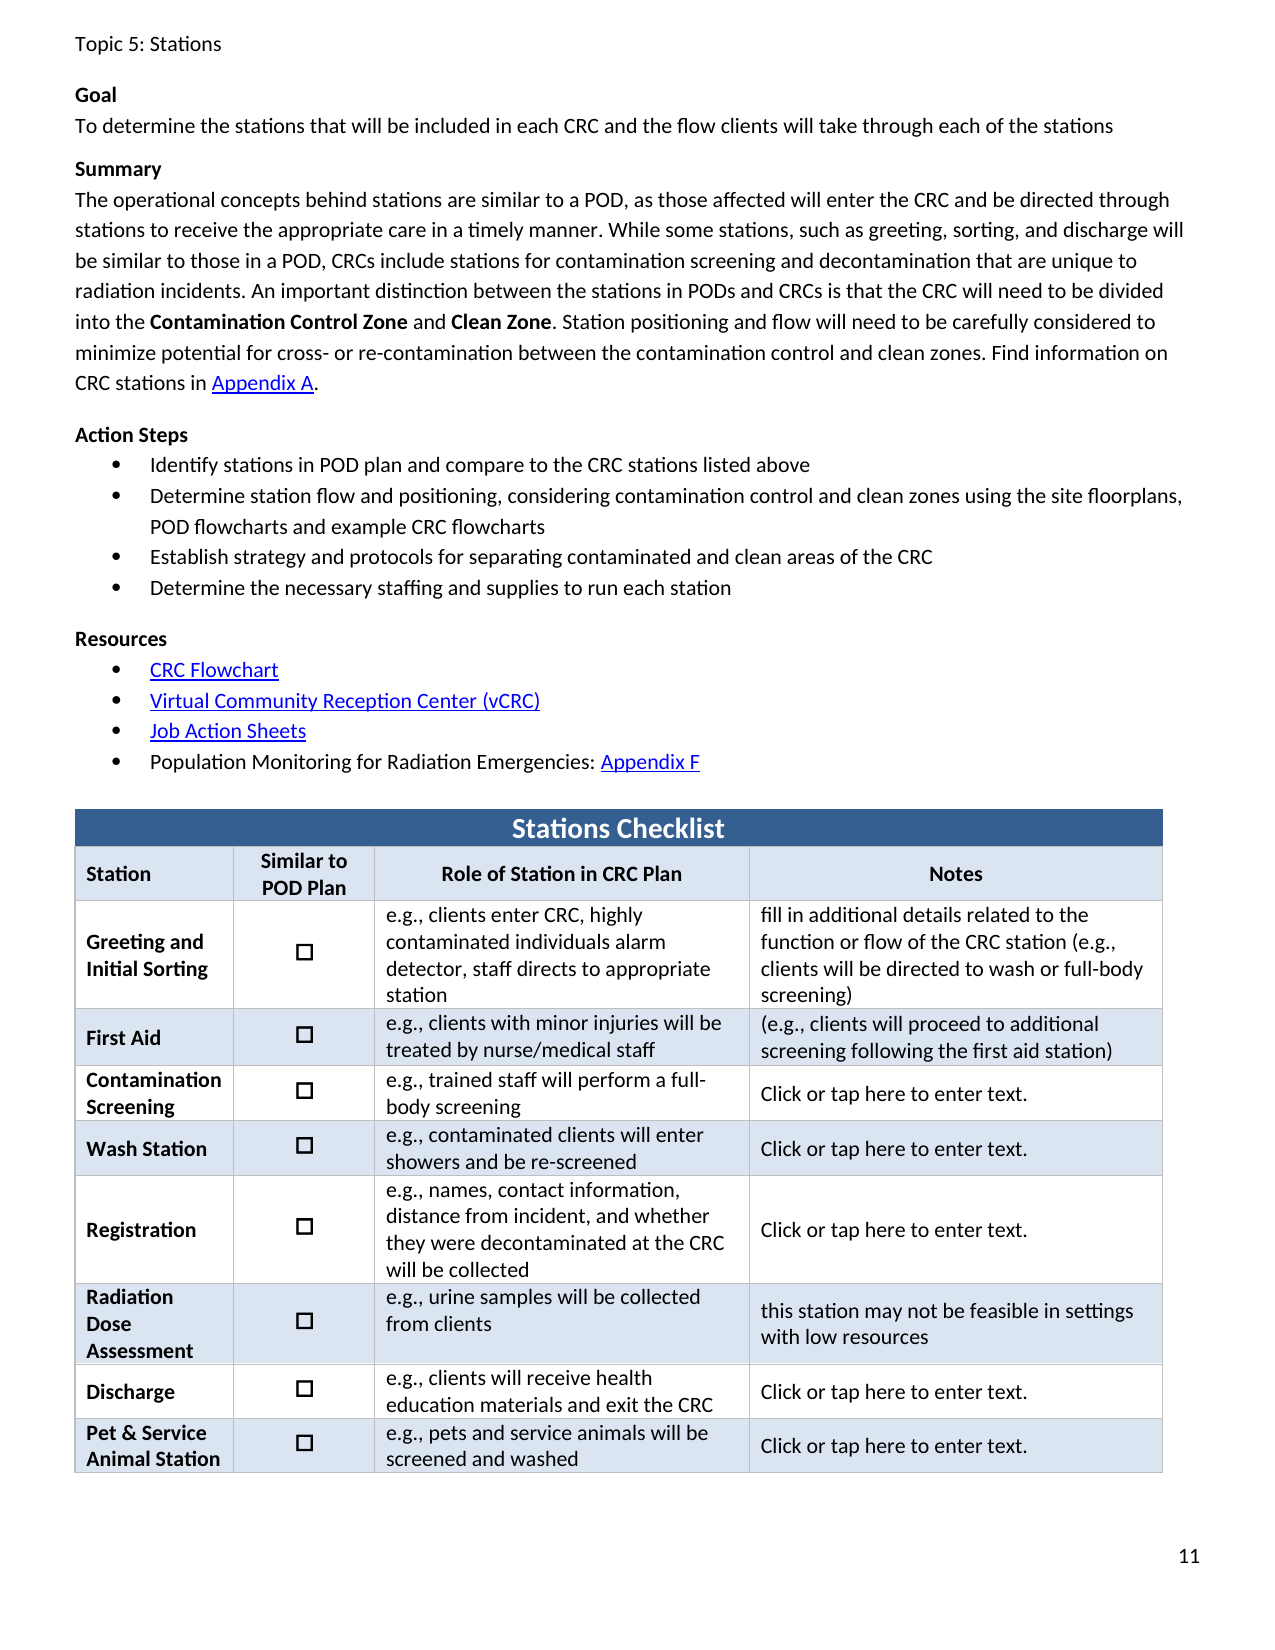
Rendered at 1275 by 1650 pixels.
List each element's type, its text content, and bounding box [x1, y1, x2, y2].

table_header Stations Checklist [76, 810, 1162, 846]
list Determine the necessary staffing and supplies to run each station [112, 574, 1200, 601]
list Establish strategy and protocols for separating contaminated and clean areas of the CRC [112, 543, 1200, 570]
table_cell Discharge [76, 1365, 233, 1418]
list CRC Flowchart [112, 656, 1200, 683]
text Action Steps [75, 421, 1200, 448]
table_cell [750, 901, 1162, 1008]
table_cell Radiation Dose Assessment [76, 1284, 233, 1363]
table_header Role of Station in CRC Plan [375, 847, 749, 900]
list Identify stations in POD plan and compare to the CRC stations listed above [112, 452, 1200, 478]
text Resources [75, 626, 1200, 652]
list Job Action Sheets [112, 717, 1200, 744]
table_cell [234, 1121, 374, 1175]
list Virtual Community Reception Center (vCRC) [112, 687, 1200, 713]
table_cell Registration [76, 1176, 233, 1282]
text Summary [75, 155, 1200, 182]
subtitle Topic 5: Stations [75, 30, 1200, 57]
text The operational concepts behind stations are similar to a POD, as those affected will enter the CRC and be directed through stations to receive the appropriate care in a timely manner. While some stations, such as greeting, sorting, and discharge will be similar to those in a POD, CRCs include stations for contamination screening and decontamination that are unique to radiation incidents. An important distinction between the stations in PODs and CRCs is that the CRC will need to be divided into the Contamination Control Zone and Clean Zone. Station positioning and flow will need to be carefully considered to minimize potential for cross- or re-contamination between the contamination control and clean zones. Find information on CRC stations in Appendix A. [75, 186, 1200, 396]
table_header Similar to POD Plan [234, 847, 374, 900]
table_cell [375, 1066, 749, 1120]
table_cell [234, 1176, 374, 1282]
text To determine the stations that will be included in each CRC and the flow clients will take through each of the stations [75, 112, 1200, 139]
table_cell [234, 1419, 374, 1472]
table_cell Wash Station [76, 1121, 233, 1175]
table_header Notes [750, 847, 1162, 900]
table_cell [750, 1009, 1162, 1065]
table_cell [234, 1009, 374, 1065]
text Goal [75, 81, 1200, 108]
table_cell [375, 901, 749, 1008]
table_cell First Aid [76, 1009, 233, 1065]
table_cell Pet & Service Animal Station [76, 1419, 233, 1472]
table_header Station [76, 847, 233, 900]
table_cell Contamination Screening [76, 1066, 233, 1120]
table_cell [375, 1009, 749, 1065]
table_cell Greeting and Initial Sorting [76, 901, 233, 1008]
table_cell [234, 1365, 374, 1418]
table_cell [234, 901, 374, 1008]
table_cell [234, 1066, 374, 1120]
list Population Monitoring for Radiation Emergencies: Appendix F [112, 748, 1200, 775]
list Determine station flow and positioning, considering contamination control and clean zones using the site floorplans, POD flowcharts and example CRC flowcharts [112, 482, 1200, 539]
table_cell [234, 1284, 374, 1363]
table_cell [375, 1121, 749, 1175]
